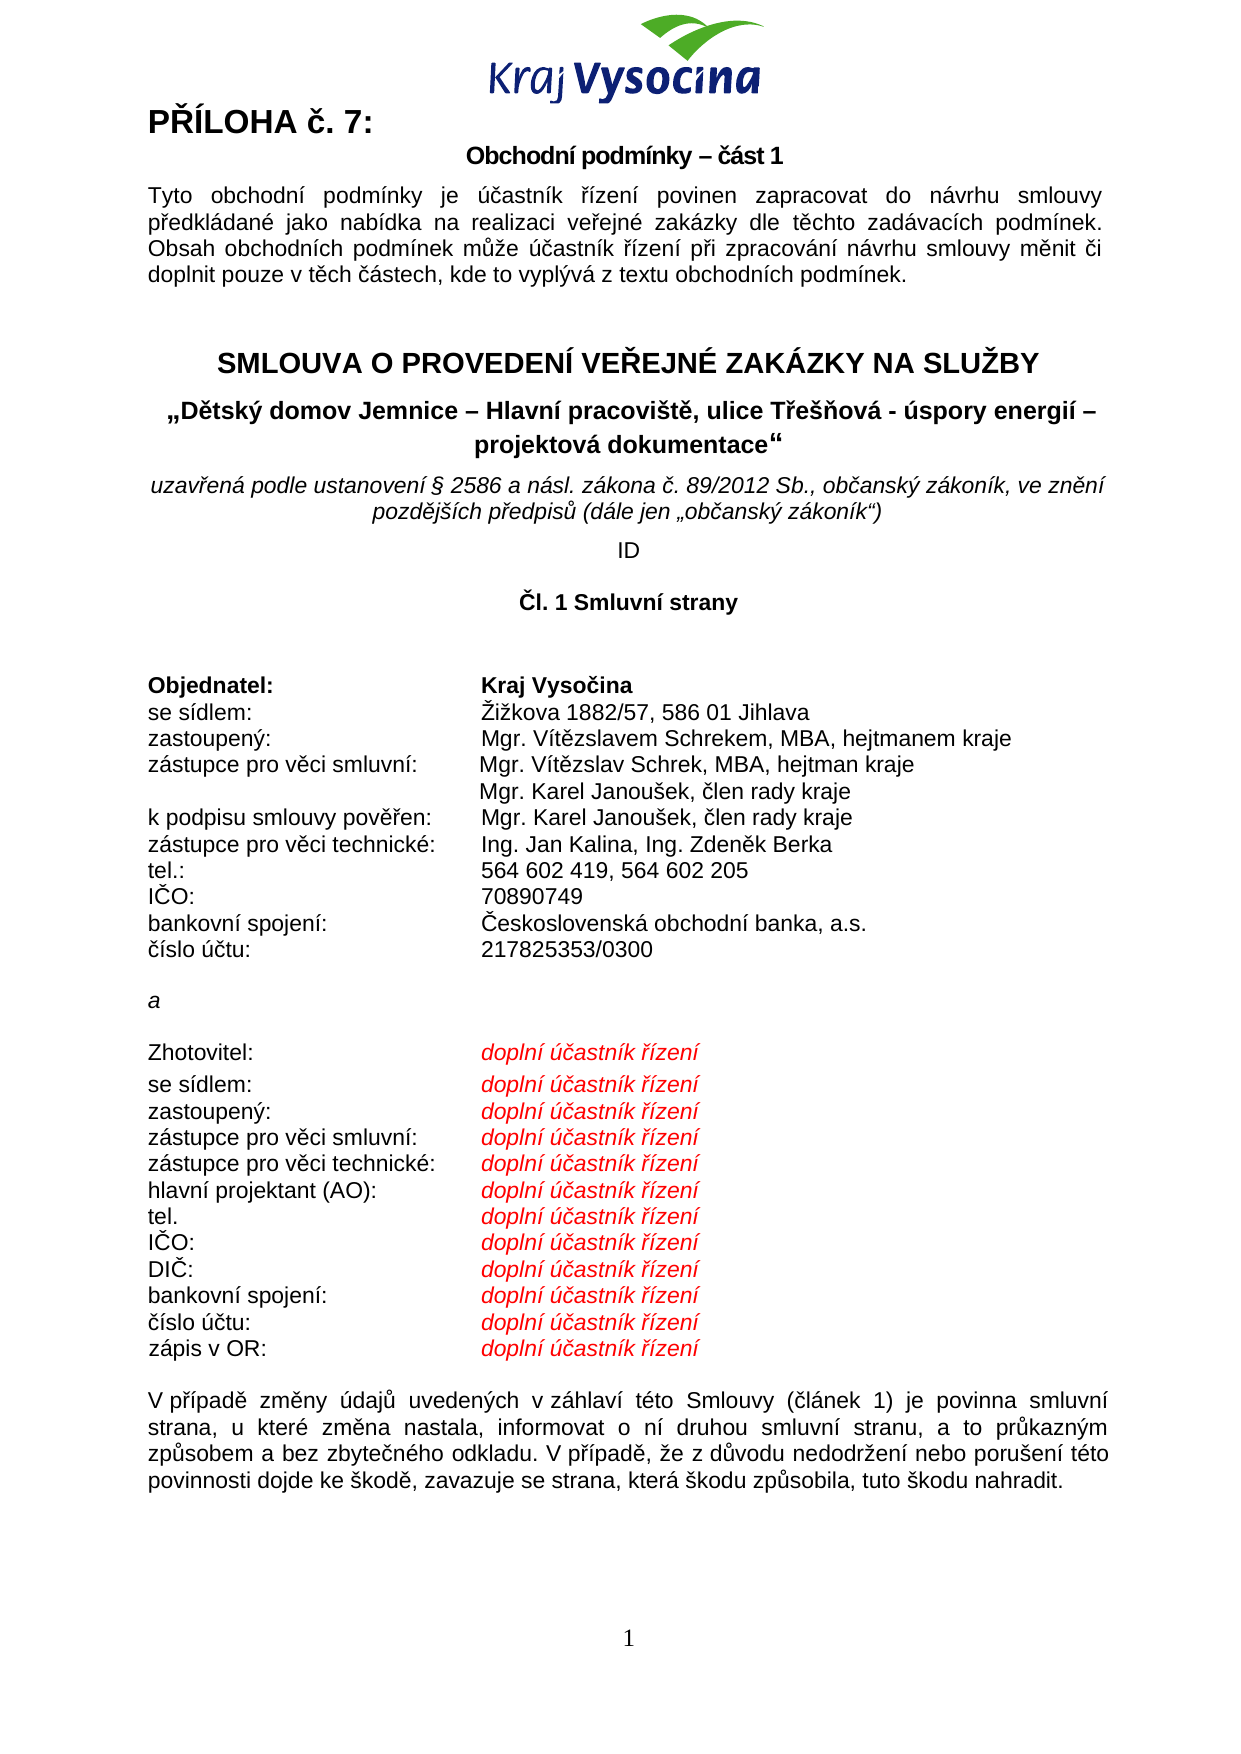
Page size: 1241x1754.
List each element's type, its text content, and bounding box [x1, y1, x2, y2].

text zástupce pro věci technické: doplní účastník řízení [148, 1150, 1109, 1177]
text se sídlem: Žižkova 1882/57, 586 01 Jihlava [148, 699, 1109, 725]
text Objednatel: Kraj Vysočina [148, 672, 1109, 699]
text zástupce pro věci technické: Ing. Jan Kalina, Ing. Zdeněk Berka [148, 831, 1109, 857]
list PŘÍLOHA č. 7: [148, 103, 1109, 141]
title Tyto obchodní podmínky je účastník řízení povinen zapracovat do návrhu smlouvy předkládané jako nabídka na realizaci veřejné zakázky dle těchto zadávacích podmínek. Obsah obchodních podmínek může účastník řízení při zpracování návrhu smlouvy měnit či doplnit pouze v těch částech, kde to vyplývá z textu obchodních podmínek. [148, 182, 1102, 288]
text DIČ: doplní účastník řízení [148, 1256, 1109, 1282]
text IČO: doplní účastník řízení [148, 1229, 1109, 1256]
text V případě změny údajů uvedených v záhlaví této Smlouvy (článek 1) je povinna smluvní strana, u které změna nastala, informovat o ní druhou smluvní stranu, a to průkazným způsobem a bez zbytečného odkladu. V případě, že z důvodu nedodržení nebo porušení této povinnosti dojde ke škodě, zavazuje se strana, která škodu způsobila, tuto škodu nahradit. [148, 1387, 1109, 1493]
text IČO: 70890749 [148, 883, 1109, 909]
subtitle Zhotovitel: doplní účastník řízení [148, 1039, 1109, 1065]
text tel.: 564 602 419, 564 602 205 [148, 857, 1109, 883]
text číslo účtu: 217825353/0300 [148, 936, 1109, 962]
text SMLOUVA O PROVEDENÍ VEŘEJNÉ ZAKÁZKY NA SLUŽBY [148, 346, 1109, 380]
text zastoupený: doplní účastník řízení [148, 1098, 1109, 1124]
text „Dětský domov Jemnice – Hlavní pracoviště, ulice Třešňová - úspory energií – projektová dokumentace“ [148, 392, 1109, 459]
subtitle Čl. 1 Smluvní strany [148, 588, 1109, 615]
text zastoupený: Mgr. Vítězslavem Schrekem, MBA, hejtmanem kraje [148, 725, 1109, 751]
text bankovní spojení: Československá obchodní banka, a.s. [148, 909, 1109, 936]
text číslo účtu: doplní účastník řízení [148, 1308, 1109, 1335]
title Obchodní podmínky – část 1 [148, 141, 1102, 170]
text k podpisu smlouvy pověřen: Mgr. Karel Janoušek, člen rady kraje [148, 804, 1109, 831]
text zástupce pro věci smluvní: doplní účastník řízení [148, 1124, 1109, 1150]
text hlavní projektant (AO): doplní účastník řízení [148, 1177, 1109, 1203]
text bankovní spojení: doplní účastník řízení [148, 1282, 1109, 1308]
subtitle a [148, 987, 1109, 1014]
text tel. doplní účastník řízení [148, 1203, 1109, 1229]
text zástupce pro věci smluvní: Mgr. Vítězslav Schrek, MBA, hejtman kraje Mgr. Karel Janoušek, člen rady kraje [148, 751, 1109, 804]
text zápis v OR: doplní účastník řízení [148, 1335, 1109, 1361]
text se sídlem: doplní účastník řízení [148, 1071, 1109, 1098]
text uzavřená podle ustanovení § 2586 a násl. zákona č. 89/2012 Sb., občanský zákoník, ve znění pozdějších předpisů (dále jen „občanský zákoník“) [148, 472, 1109, 524]
text ID [148, 537, 1109, 563]
